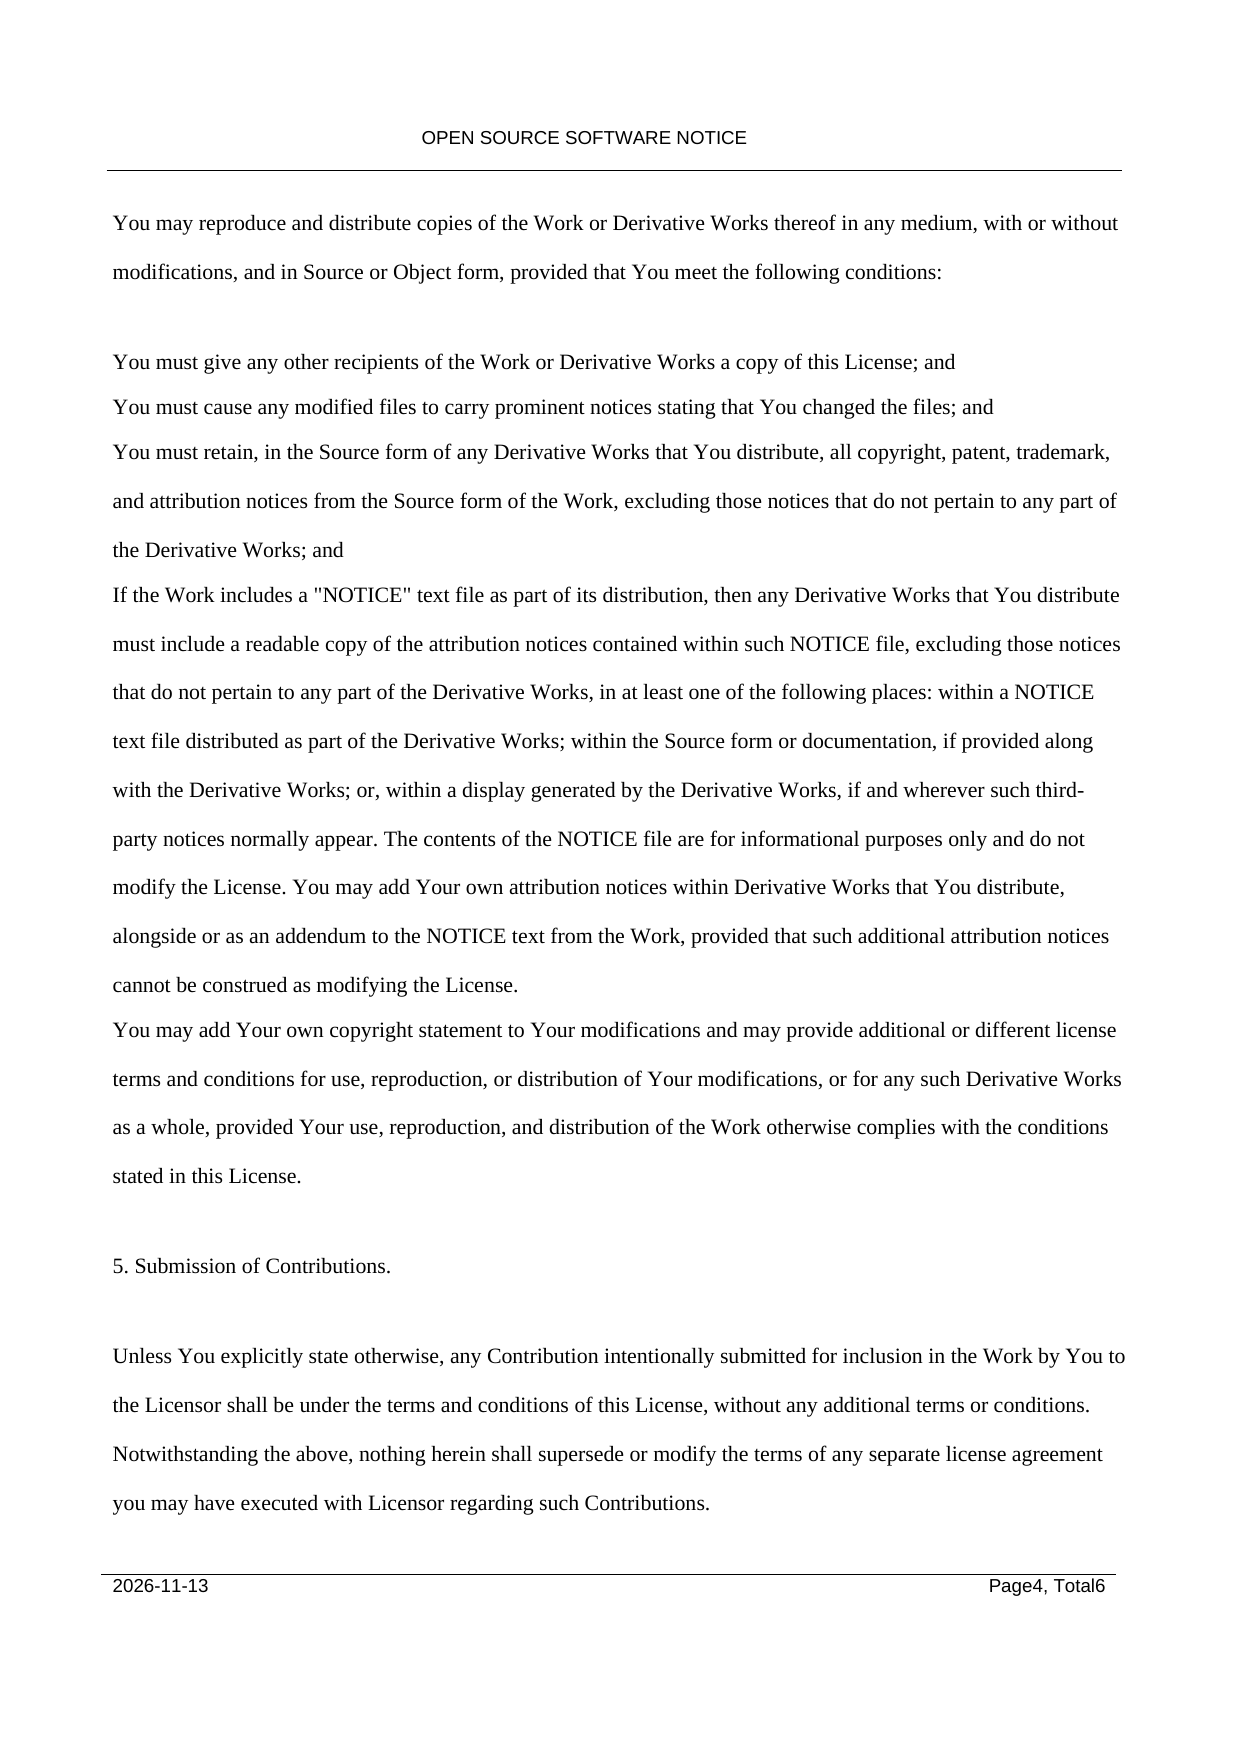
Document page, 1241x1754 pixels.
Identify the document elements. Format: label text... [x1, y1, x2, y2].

text Unless You explicitly state otherwise, any Contribution intentionally submitted for inclusion in the Work by You to the Licensor shall be under the terms and conditions of this License, without any additional terms or conditions. Notwithstanding the above, nothing herein shall supersede or modify the terms of any separate license agreement you may have executed with Licensor regarding such Contributions. [112, 1340, 1128, 1519]
text You may reproduce and distribute copies of the Work or Derivative Works thereof in any medium, with or without modifications, and in Source or Object form, provided that You meet the following conditions: [112, 206, 1128, 288]
text You must give any other recipients of the Work or Derivative Works a copy of this License; and [112, 345, 1128, 378]
text 5. Submission of Contributions. [112, 1250, 1128, 1282]
text You must retain, in the Source form of any Derivative Works that You distribute, all copyright, patent, trademark, and attribution notices from the Source form of the Work, excluding those notices that do not pertain to any part of the Derivative Works; and [112, 436, 1128, 566]
text You must cause any modified files to carry prominent notices stating that You changed the files; and [112, 390, 1128, 423]
text If the Work includes a "NOTICE" text file as part of its distribution, then any Derivative Works that You distribute must include a readable copy of the attribution notices contained within such NOTICE file, excluding those notices that do not pertain to any part of the Derivative Works, in at least one of the following places: within a NOTICE text file distributed as part of the Derivative Works; within the Source form or documentation, if provided along with the Derivative Works; or, within a display generated by the Derivative Works, if and wherever such third-party notices normally appear. The contents of the NOTICE file are for informational purposes only and do not modify the License. You may add Your own attribution notices within Derivative Works that You distribute, alongside or as an addendum to the NOTICE text from the Work, provided that such additional attribution notices cannot be construed as modifying the License. [112, 578, 1128, 1001]
text You may add Your own copyright statement to Your modifications and may provide additional or different license terms and conditions for use, reproduction, or distribution of Your modifications, or for any such Derivative Works as a whole, provided Your use, reproduction, and distribution of the Work otherwise complies with the conditions stated in this License. [112, 1013, 1128, 1192]
